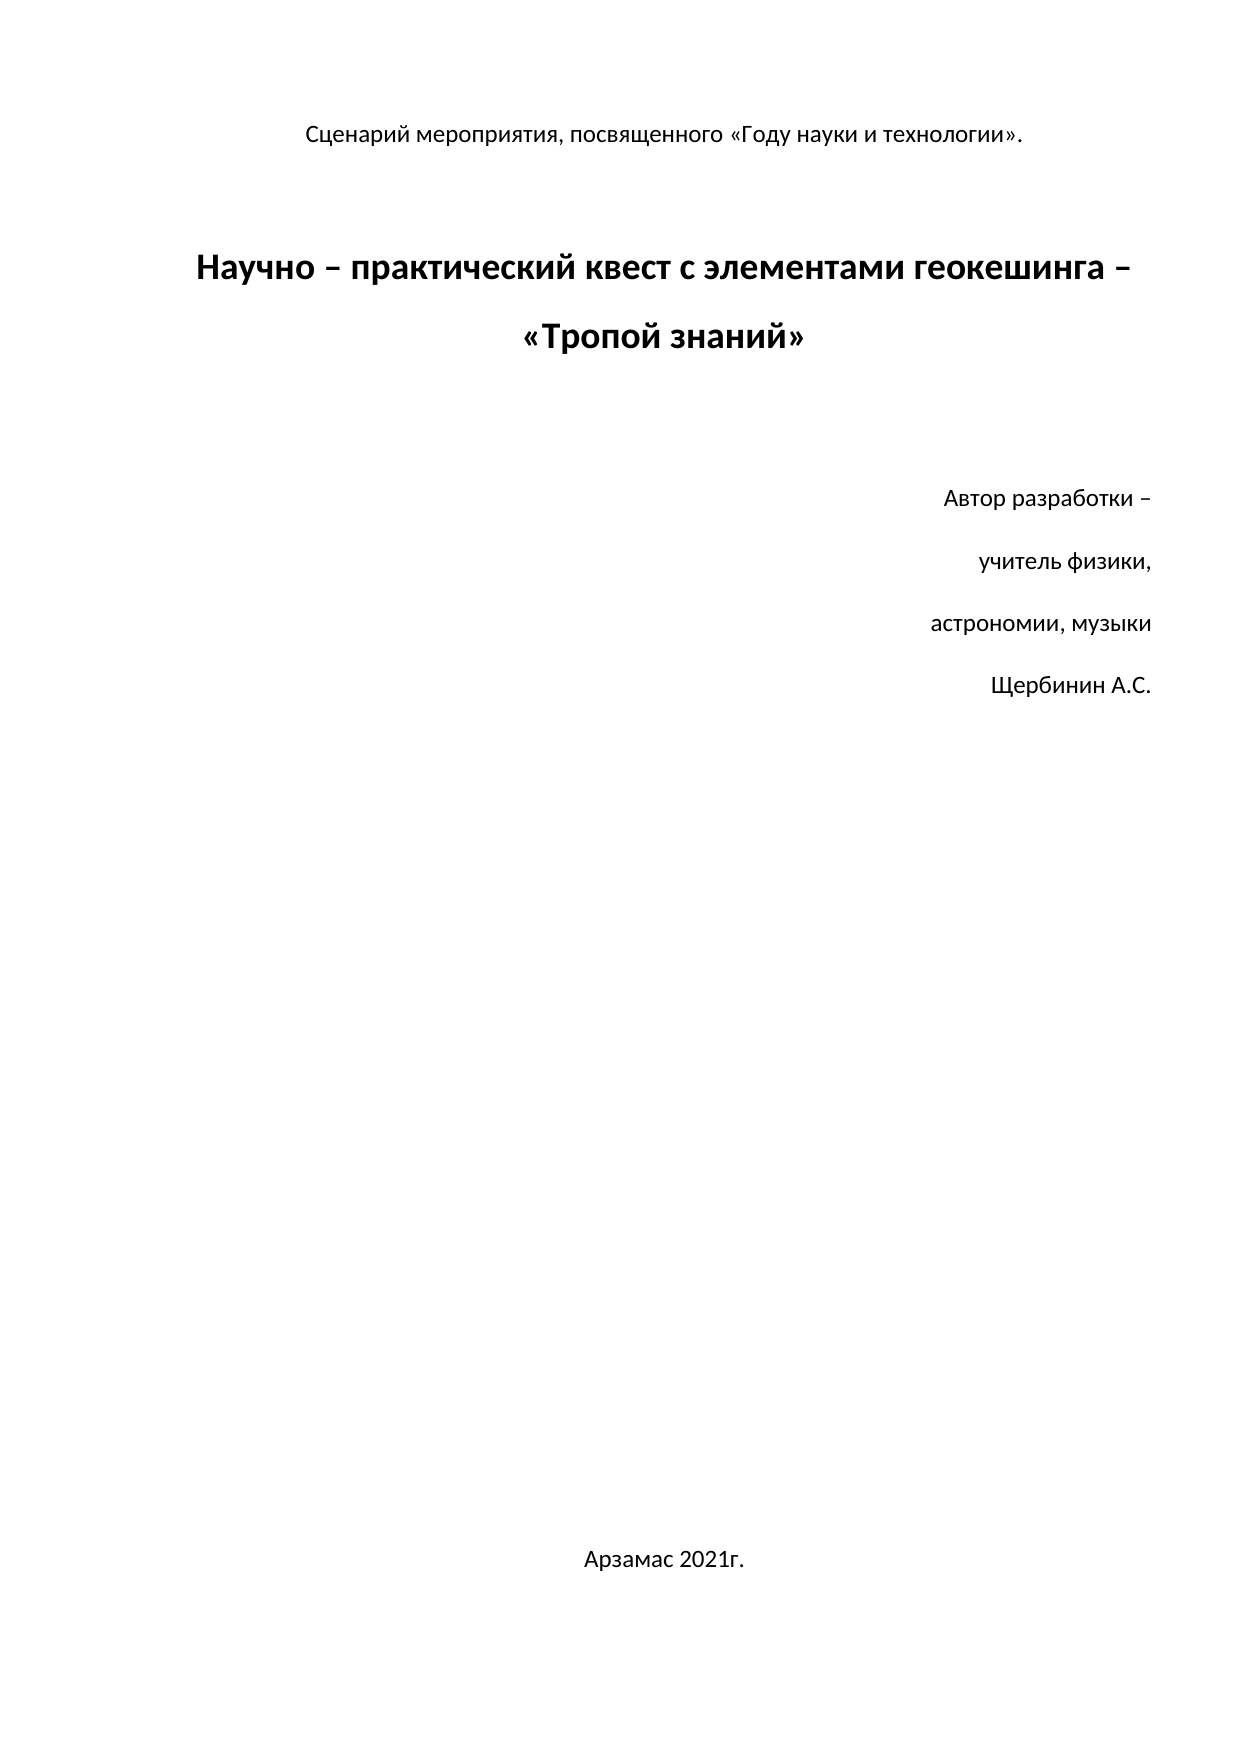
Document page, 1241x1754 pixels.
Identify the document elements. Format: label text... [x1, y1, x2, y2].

text Научно – практический квест с элементами геокешинга – «Тропой знаний» [177, 243, 1152, 357]
text учитель физики, [177, 545, 1152, 575]
text Сценарий мероприятия, посвященного «Году науки и технологии». [177, 118, 1152, 149]
text Арзамас 2021г. [177, 1543, 1152, 1574]
text астрономии, музыки [177, 607, 1152, 638]
text Щербинин А.С. [177, 670, 1152, 700]
text Автор разработки – [177, 482, 1152, 513]
